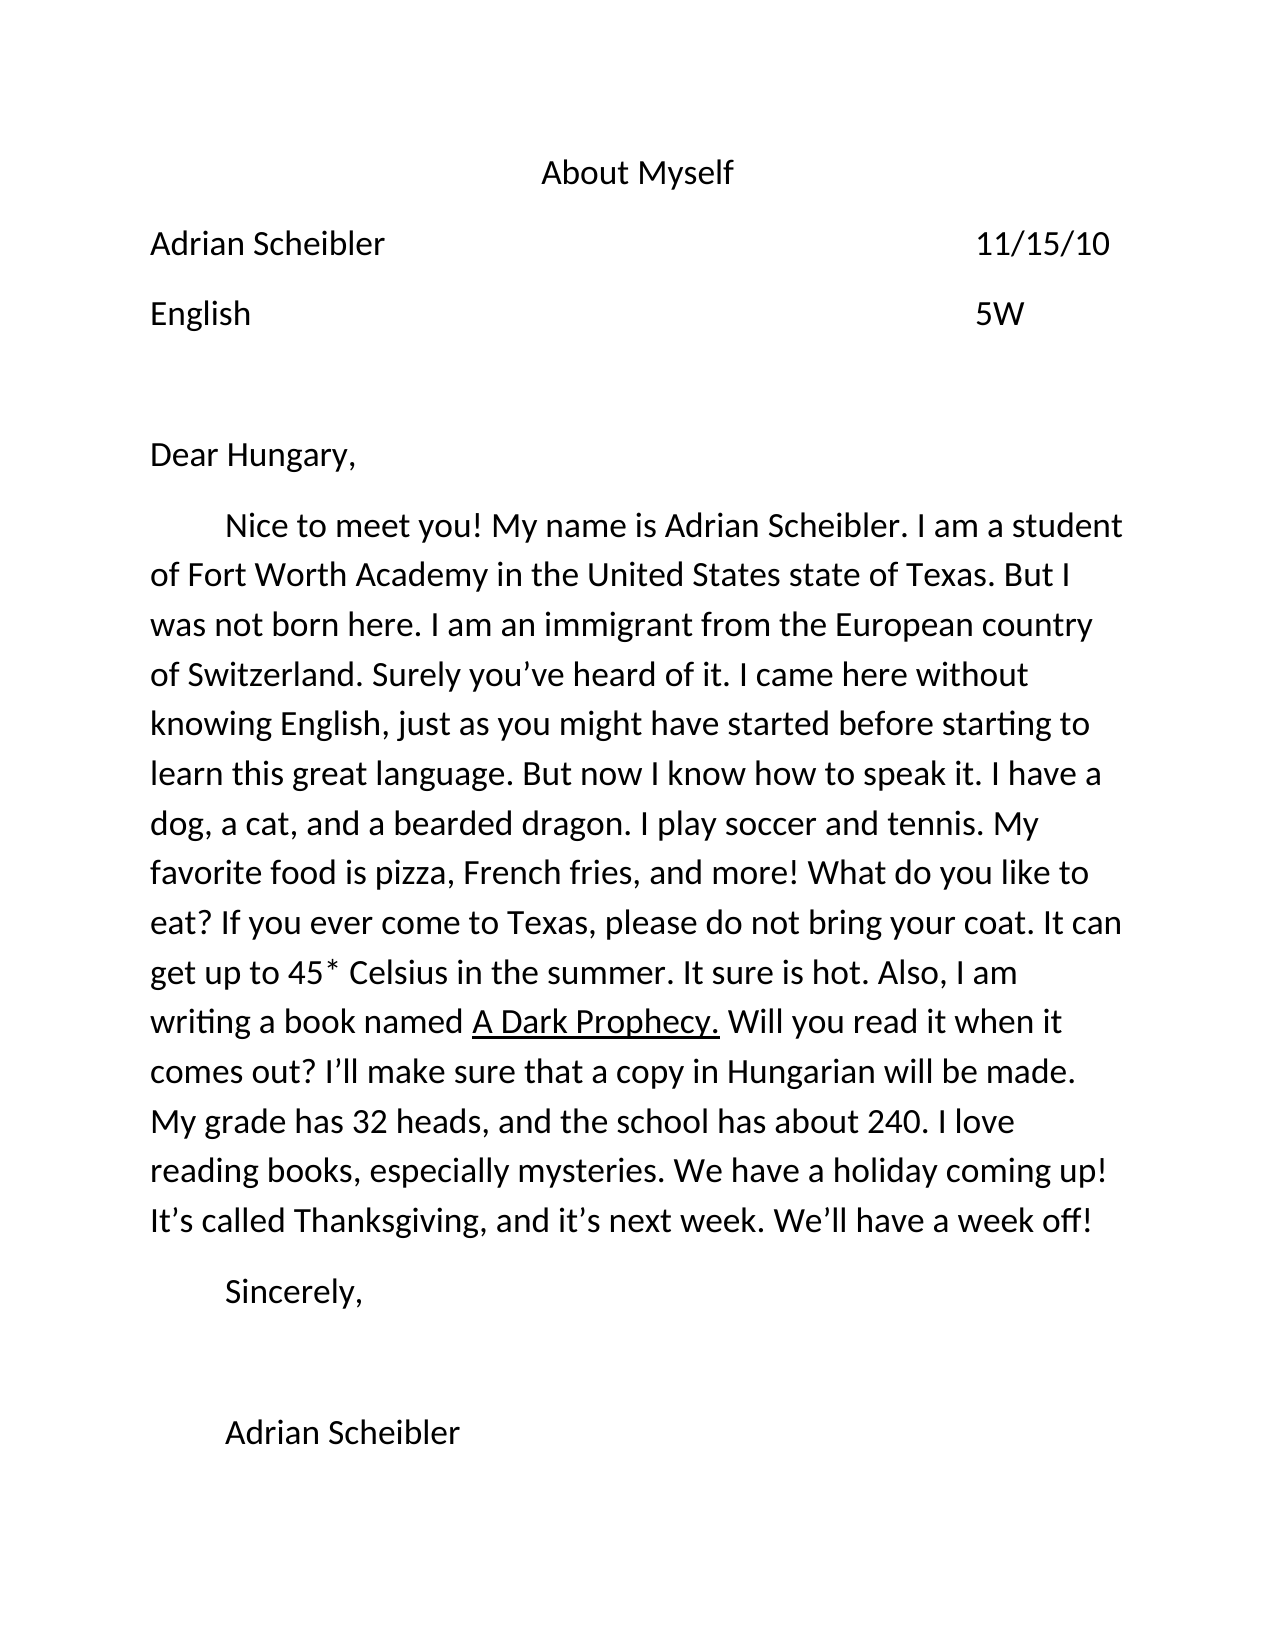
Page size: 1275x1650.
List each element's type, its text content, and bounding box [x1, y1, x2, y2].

text Nice to meet you! My name is Adrian Scheibler. I am a student of Fort Worth Academy in the United States state of Texas. But I was not born here. I am an immigrant from the European country of Switzerland. Surely you’ve heard of it. I came here without knowing English, just as you might have started before starting to learn this great language. But now I know how to speak it. I have a dog, a cat, and a bearded dragon. I play soccer and tennis. My favorite food is pizza, French fries, and more! What do you like to eat? If you ever come to Texas, please do not bring your coat. It can get up to 45* Celsius in the summer. It sure is hot. Also, I am writing a book named A Dark Prophecy. Will you read it when it comes out? I’ll make sure that a copy in Hungarian will be made. My grade has 32 heads, and the school has about 240. I love reading books, especially mysteries. We have a holiday coming up! It’s called Thanksgiving, and it’s next week. We’ll have a week off! [150, 503, 1125, 1241]
text English 5W [150, 291, 1125, 334]
text Sincerely, [150, 1269, 1125, 1312]
text Adrian Scheibler 11/15/10 [150, 221, 1125, 264]
text Adrian Scheibler [150, 1410, 1125, 1453]
text About Myself [150, 150, 1125, 193]
text Dear Hungary, [150, 432, 1125, 475]
